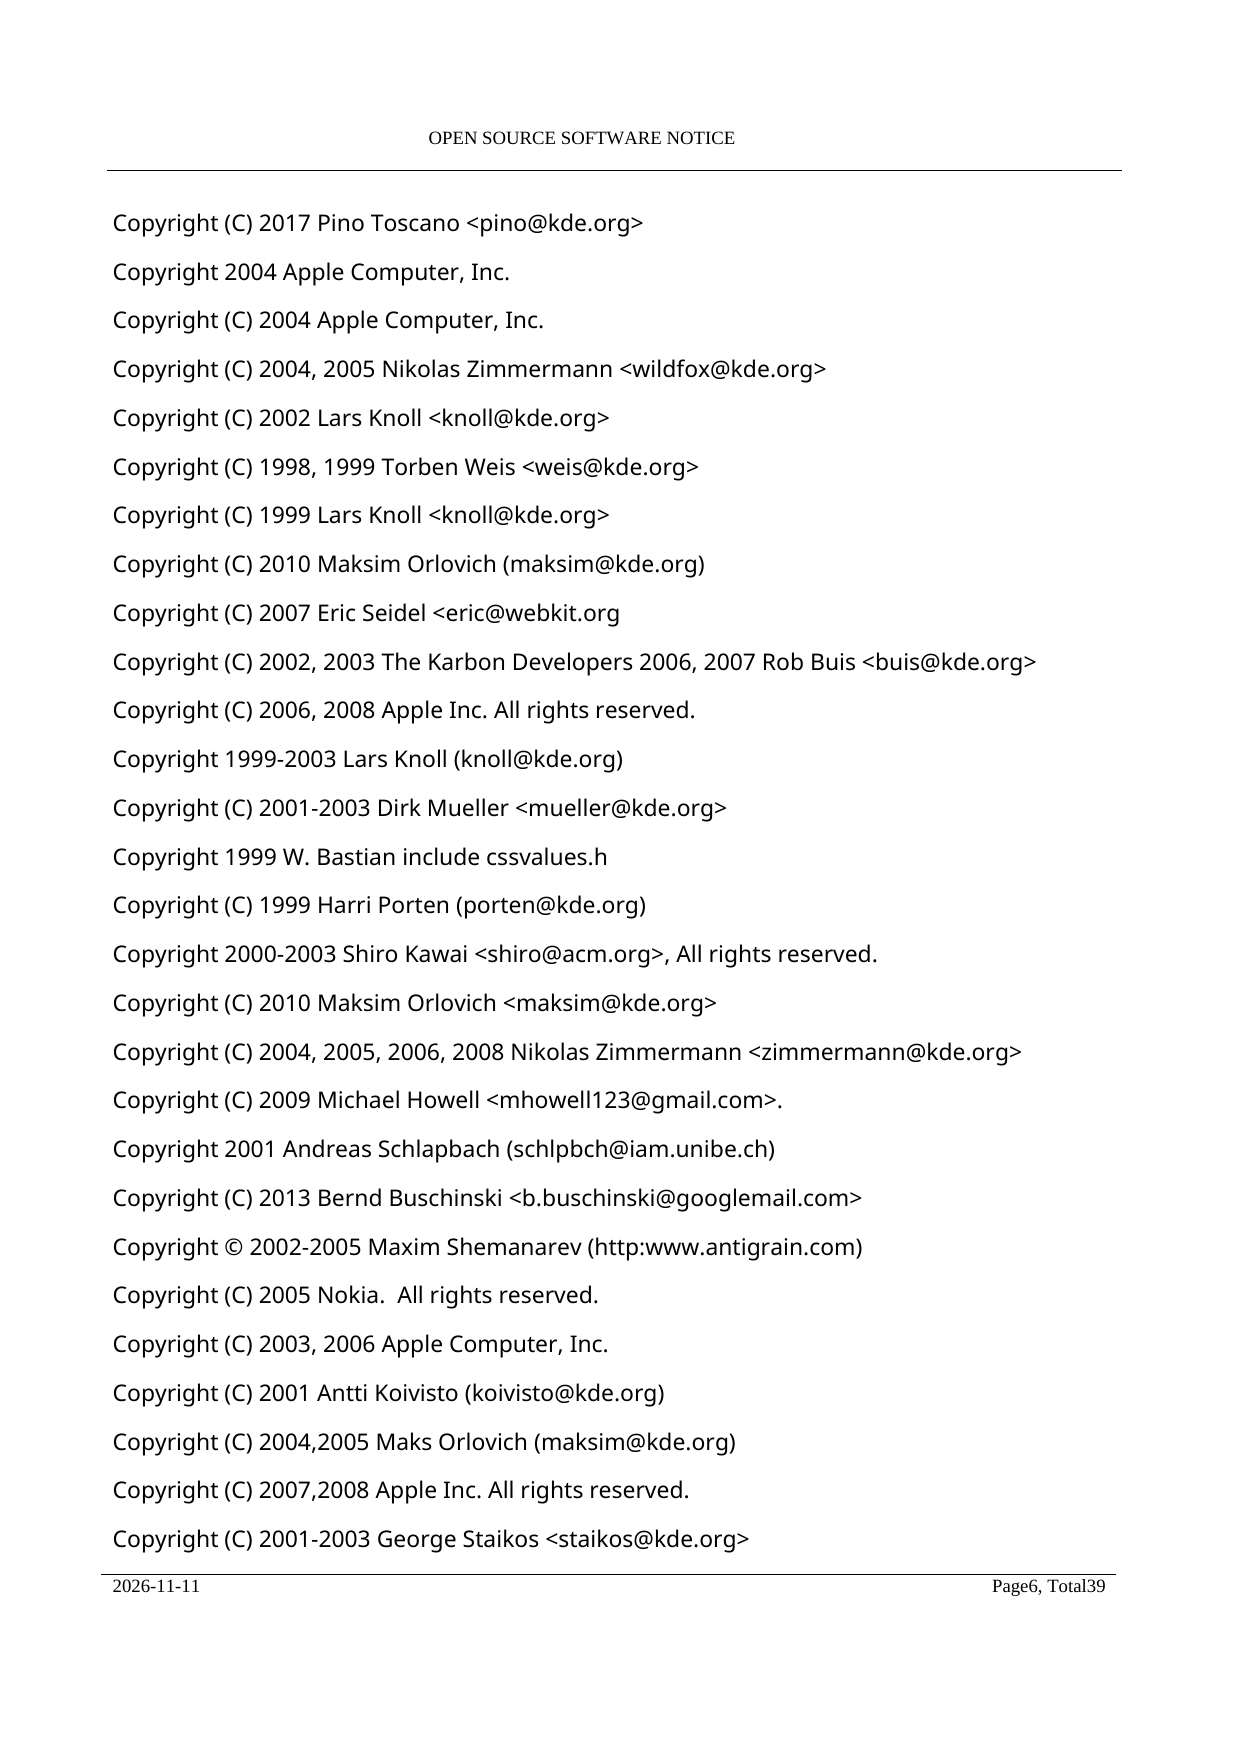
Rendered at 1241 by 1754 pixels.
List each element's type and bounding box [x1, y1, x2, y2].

text [112, 206, 1128, 1555]
